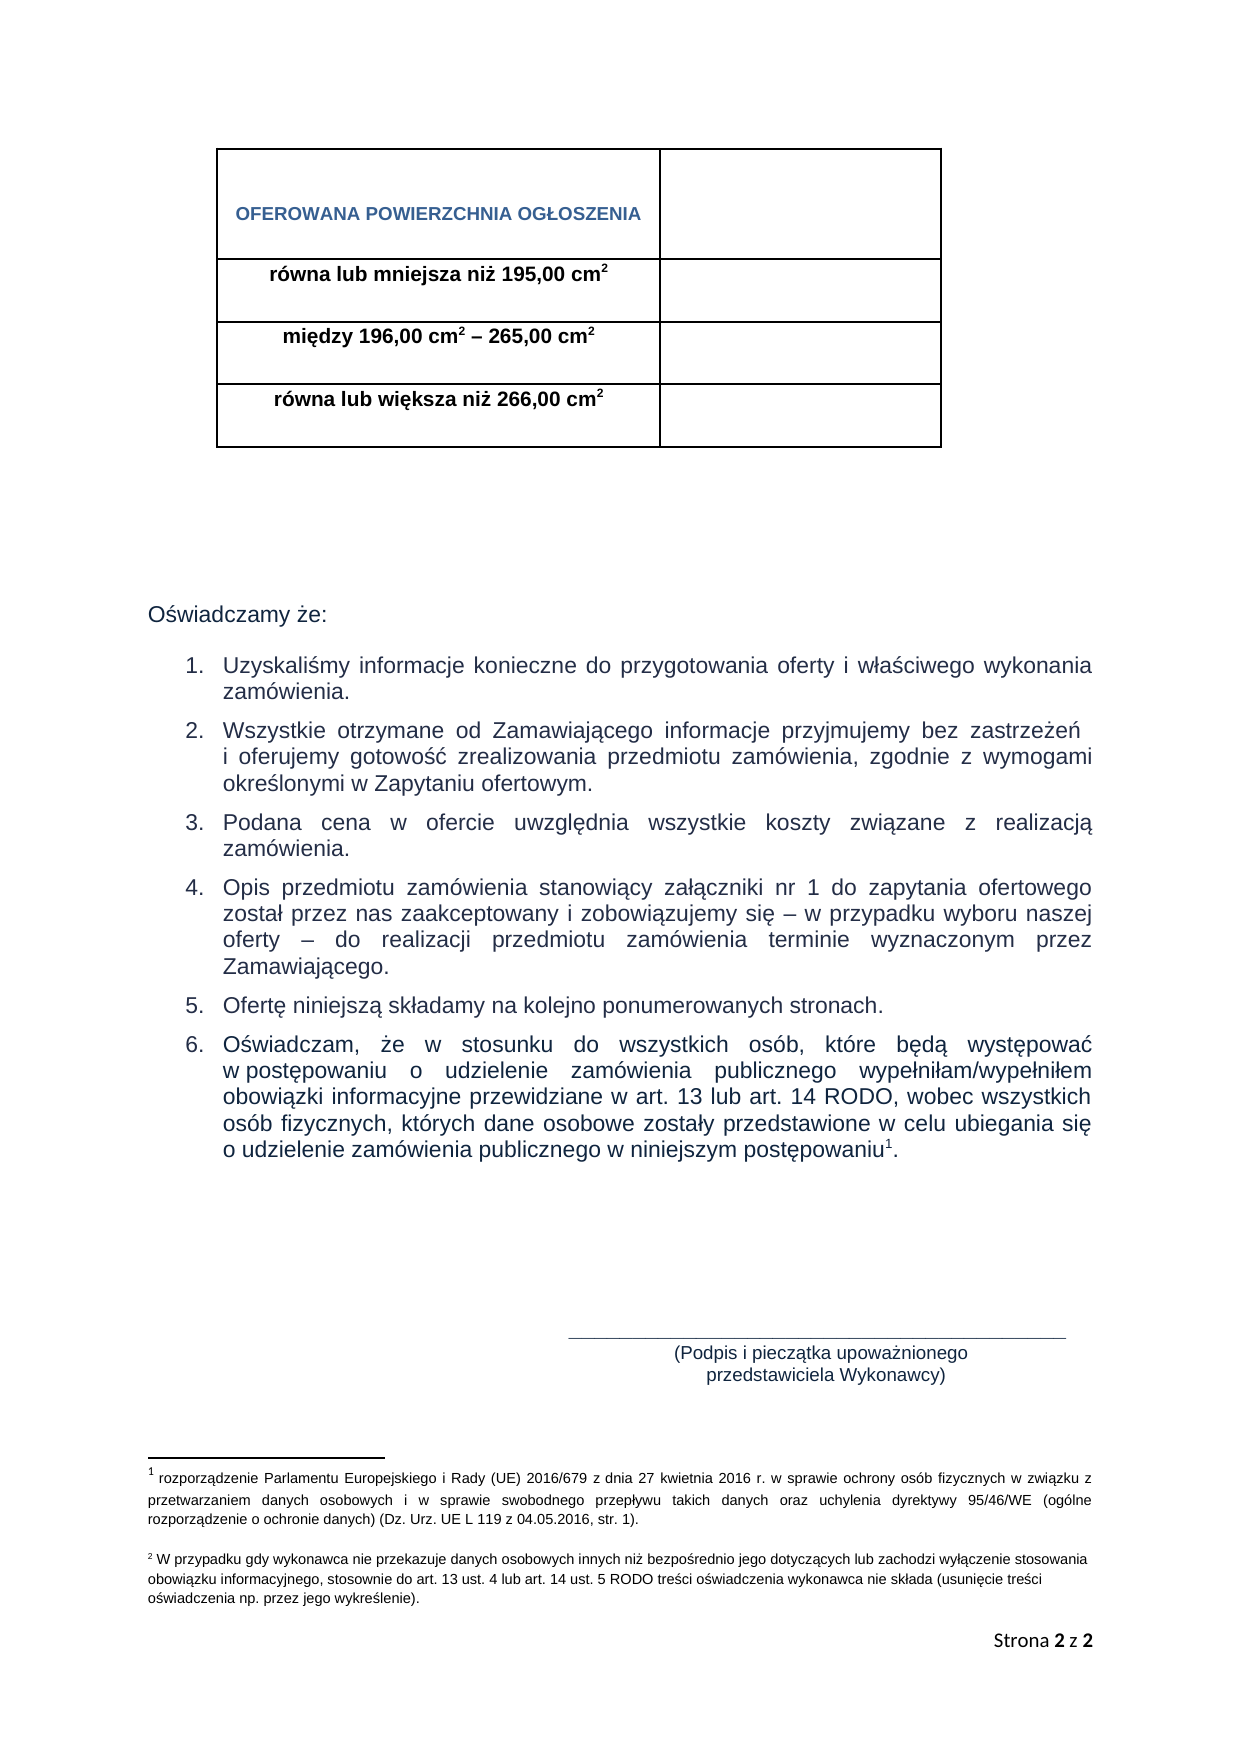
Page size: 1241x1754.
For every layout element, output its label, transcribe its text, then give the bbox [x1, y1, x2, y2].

list Podana cena w ofercie uwzględnia wszystkie koszty związane z realizacją zamówienia. [185, 808, 1093, 861]
table_cell [661, 323, 940, 383]
list Opis przedmiotu zamówienia stanowiący załączniki nr 1 do zapytania ofertowego został przez nas zaakceptowany i zobowiązujemy się – w przypadku wyboru naszej oferty – do realizacji przedmiotu zamówienia terminie wyznaczonym przez Zamawiającego. [185, 874, 1093, 979]
text _______________________________________ [439, 1315, 1093, 1342]
table_cell równa lub mniejsza niż 195,00 cm2 [218, 260, 659, 321]
text (Podpis i pieczątka upoważnionego przedstawiciela Wykonawcy) [513, 1342, 1093, 1385]
table_cell [661, 385, 940, 446]
list Uzyskaliśmy informacje konieczne do przygotowania oferty i właściwego wykonania zamówienia. [185, 652, 1093, 704]
table_header OFEROWANA POWIERZCHNIA OGŁOSZENIA [218, 150, 659, 258]
table_cell równa lub większa niż 266,00 cm2 [218, 385, 659, 446]
table_cell między 196,00 cm2 – 265,00 cm2 [218, 323, 659, 383]
list Wszystkie otrzymane od Zamawiającego informacje przyjmujemy bez zastrzeżeń i oferujemy gotowość zrealizowania przedmiotu zamówienia, zgodnie z wymogami określonymi w Zapytaniu ofertowym. [185, 717, 1093, 796]
text Oświadczamy że: [148, 601, 1093, 627]
table_cell [661, 260, 940, 321]
list Ofertę niniejszą składamy na kolejno ponumerowanych stronach. [185, 992, 1093, 1018]
table_header [661, 150, 940, 258]
list Oświadczam, że w stosunku do wszystkich osób, które będą występować w postępowaniu o udzielenie zamówienia publicznego wypełniłam/wypełniłem obowiązki informacyjne przewidziane w art. 13 lub art. 14 RODO, wobec wszystkich osób fizycznych, których dane osobowe zostały przedstawione w celu ubiegania się o udzielenie zamówienia publicznego w niniejszym postępowaniu. [185, 1031, 1093, 1162]
